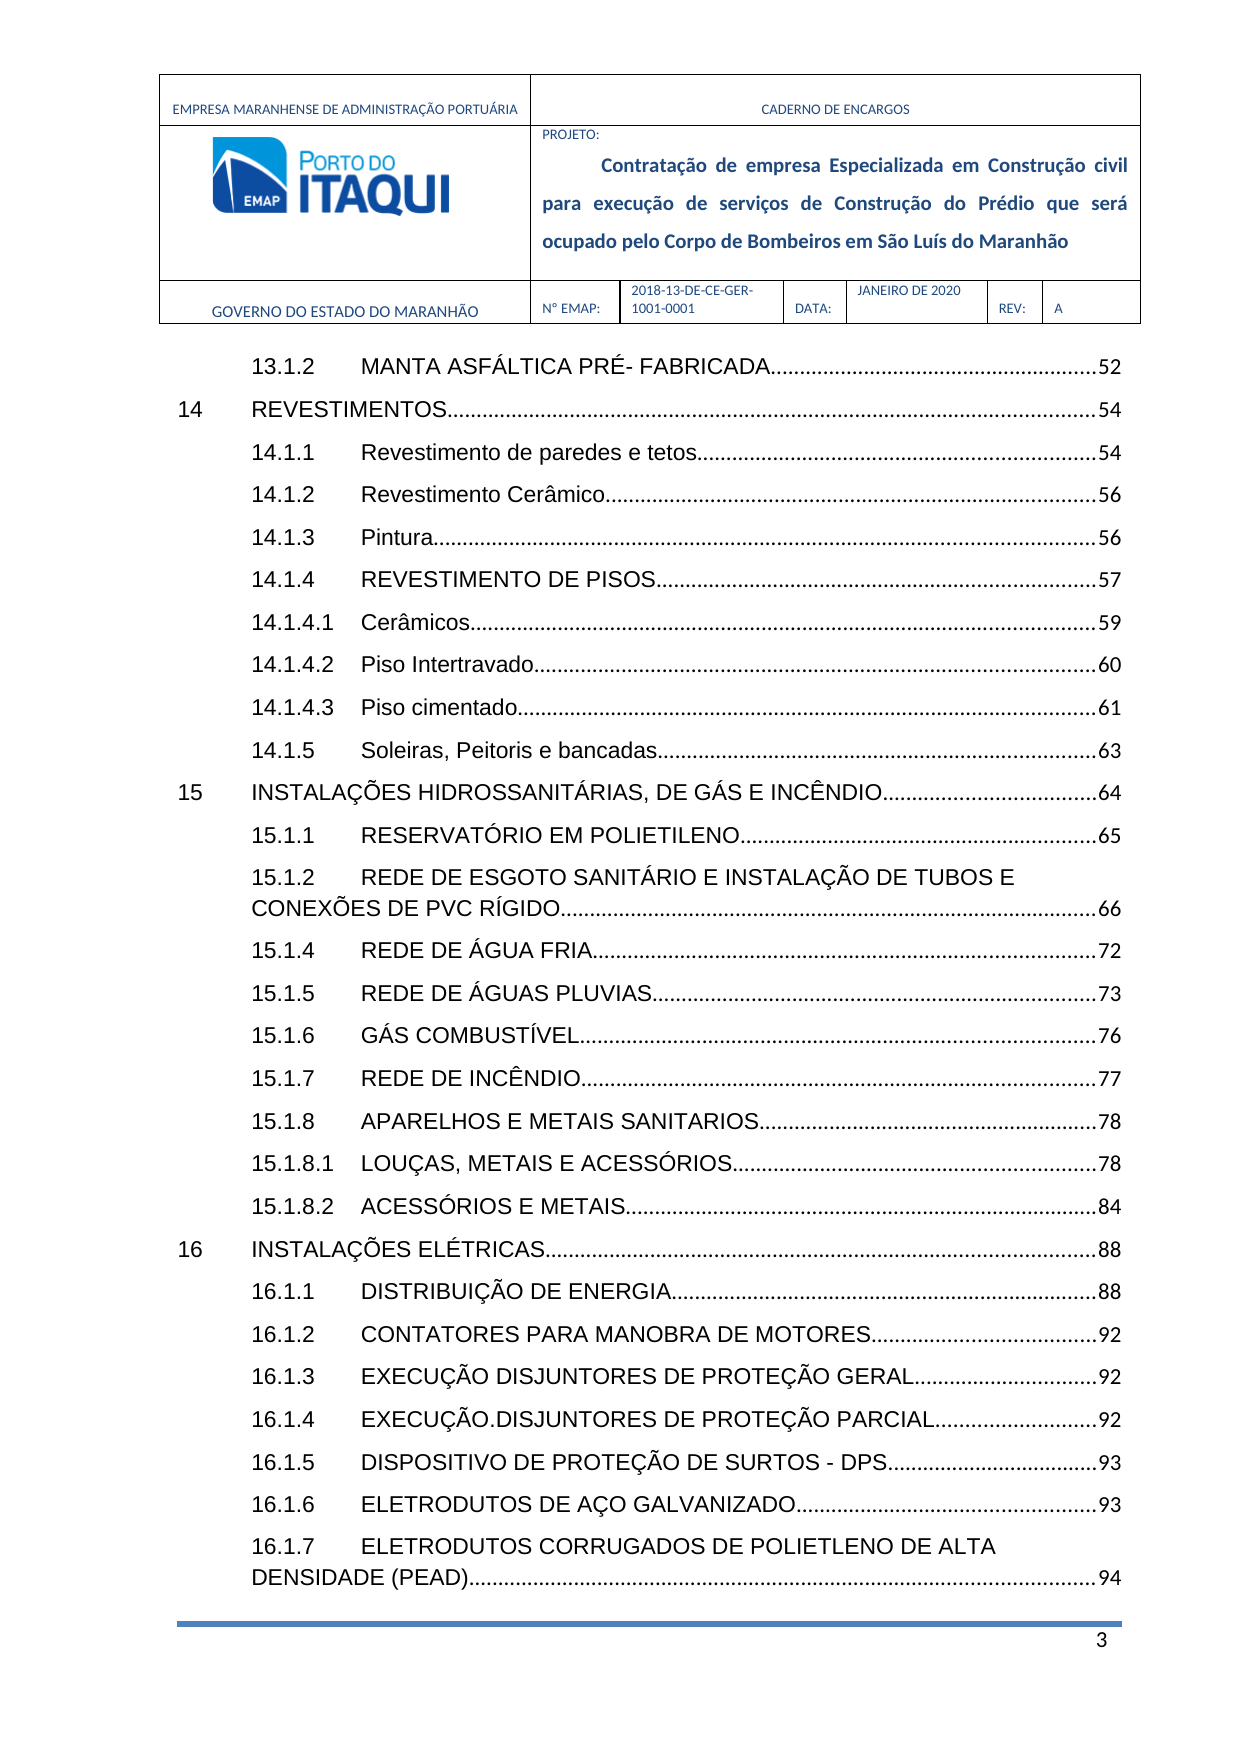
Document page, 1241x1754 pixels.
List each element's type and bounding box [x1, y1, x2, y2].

picture [212, 137, 449, 216]
